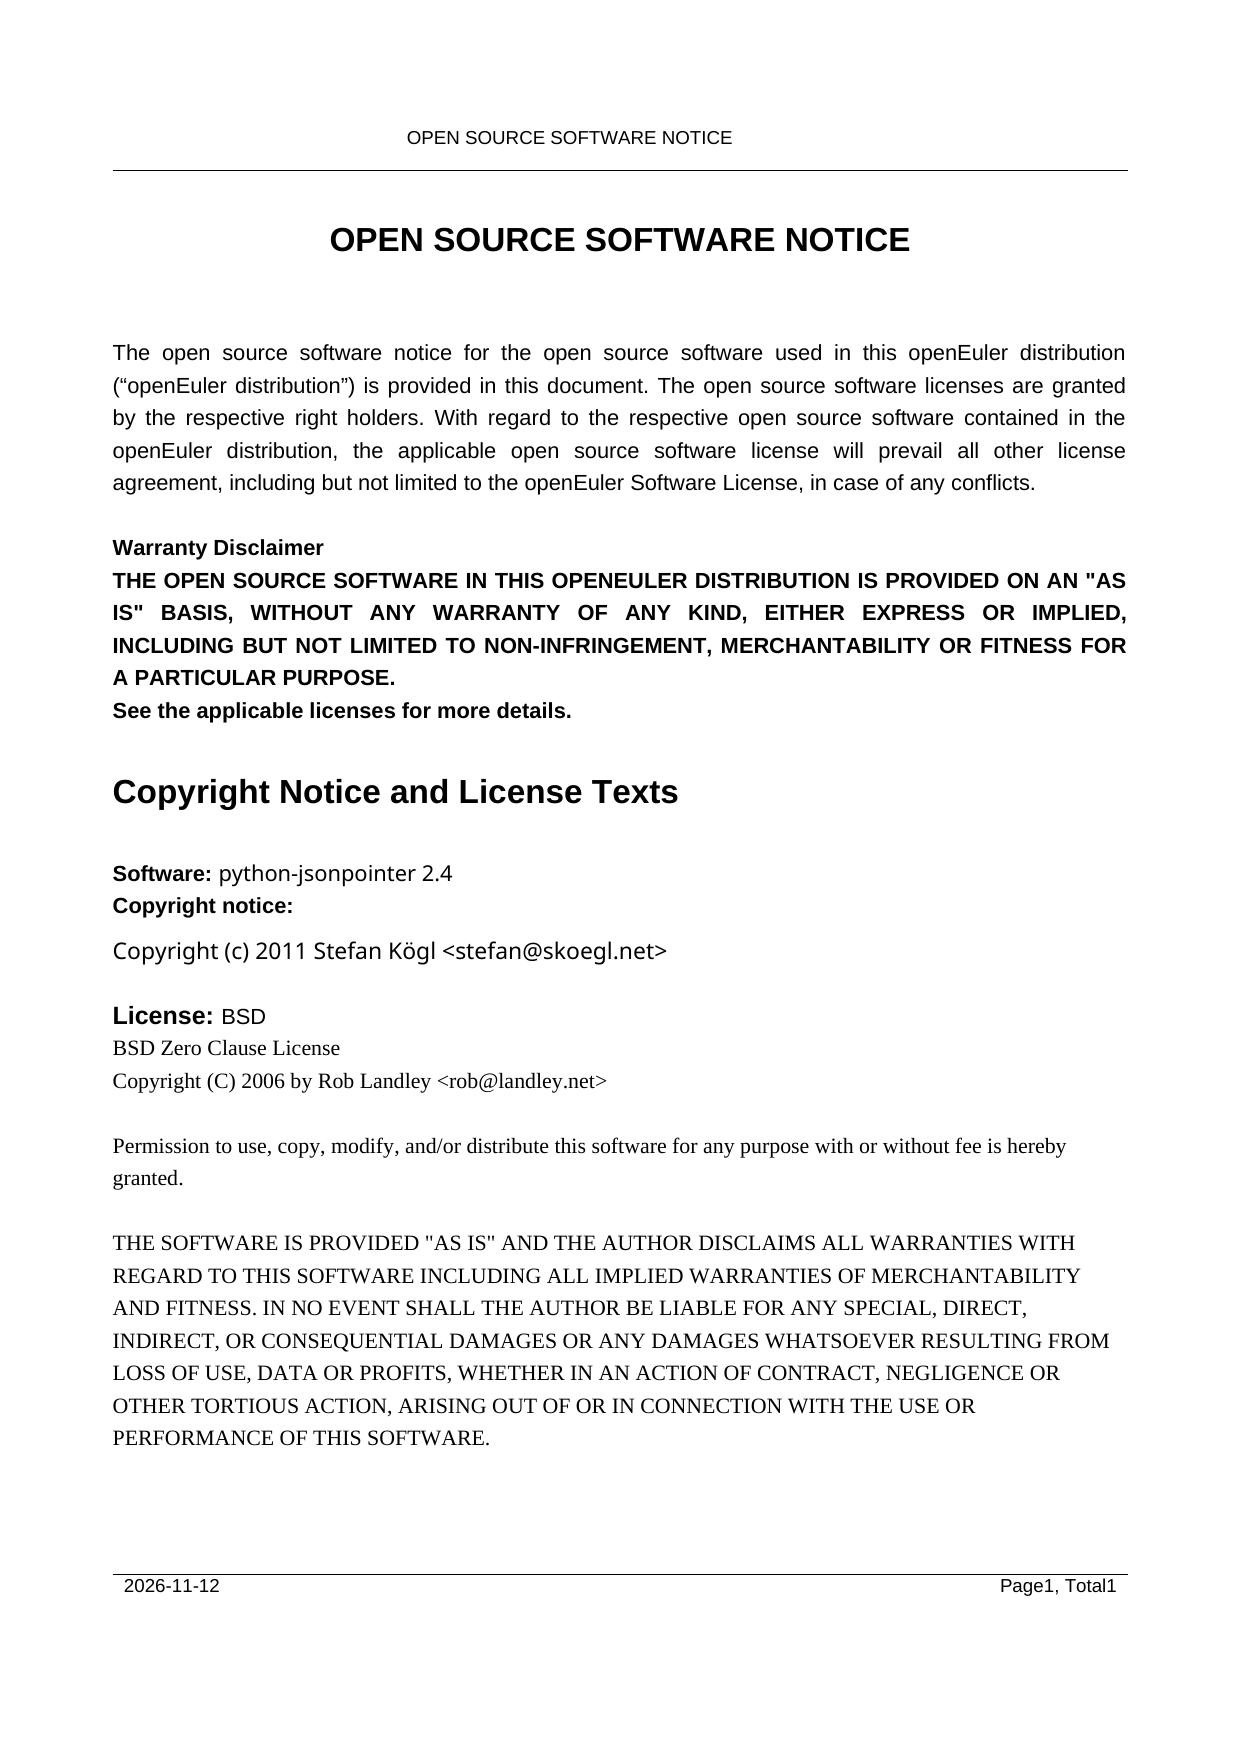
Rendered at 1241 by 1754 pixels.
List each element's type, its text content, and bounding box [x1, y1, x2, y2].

text License: BSD [112, 999, 1128, 1031]
text The open source software notice for the open source software used in this openEuler distribution (“openEuler distribution”) is provided in this document. The open source software licenses are granted by the respective right holders. With regard to the respective open source software contained in the openEuler distribution, the applicable open source software license will prevail all other license agreement, including but not limited to the openEuler Software License, in case of any conflicts. [112, 336, 1128, 499]
text OPEN SOURCE SOFTWARE NOTICE [112, 206, 1128, 271]
text Copyright Notice and License Texts [112, 759, 1128, 824]
text Warranty Disclaimer [112, 531, 1128, 564]
title Software: python-jsonpointer 2.4 [112, 856, 1128, 889]
text Copyright notice: [112, 889, 1128, 921]
text Copyright (c) 2011 Stefan Kögl <stefan@skoegl.net> [112, 934, 1128, 999]
text BSD Zero Clause License Copyright (C) 2006 by Rob Landley <rob@landley.net> Permission to use, copy, modify, and/or distribute this software for any purpose with or without fee is hereby granted. THE SOFTWARE IS PROVIDED "AS IS" AND THE AUTHOR DISCLAIMS ALL WARRANTIES WITH REGARD TO THIS SOFTWARE INCLUDING ALL IMPLIED WARRANTIES OF MERCHANTABILITY AND FITNESS. IN NO EVENT SHALL THE AUTHOR BE LIABLE FOR ANY SPECIAL, DIRECT, INDIRECT, OR CONSEQUENTIAL DAMAGES OR ANY DAMAGES WHATSOEVER RESULTING FROM LOSS OF USE, DATA OR PROFITS, WHETHER IN AN ACTION OF CONTRACT, NEGLIGENCE OR OTHER TORTIOUS ACTION, ARISING OUT OF OR IN CONNECTION WITH THE USE OR PERFORMANCE OF THIS SOFTWARE. [112, 1031, 1128, 1486]
text THE OPEN SOURCE SOFTWARE IN THIS OPENEULER DISTRIBUTION IS PROVIDED ON AN "AS IS" BASIS, WITHOUT ANY WARRANTY OF ANY KIND, EITHER EXPRESS OR IMPLIED, INCLUDING BUT NOT LIMITED TO NON-INFRINGEMENT, MERCHANTABILITY OR FITNESS FOR A PARTICULAR PURPOSE. See the applicable licenses for more details. [112, 564, 1128, 726]
